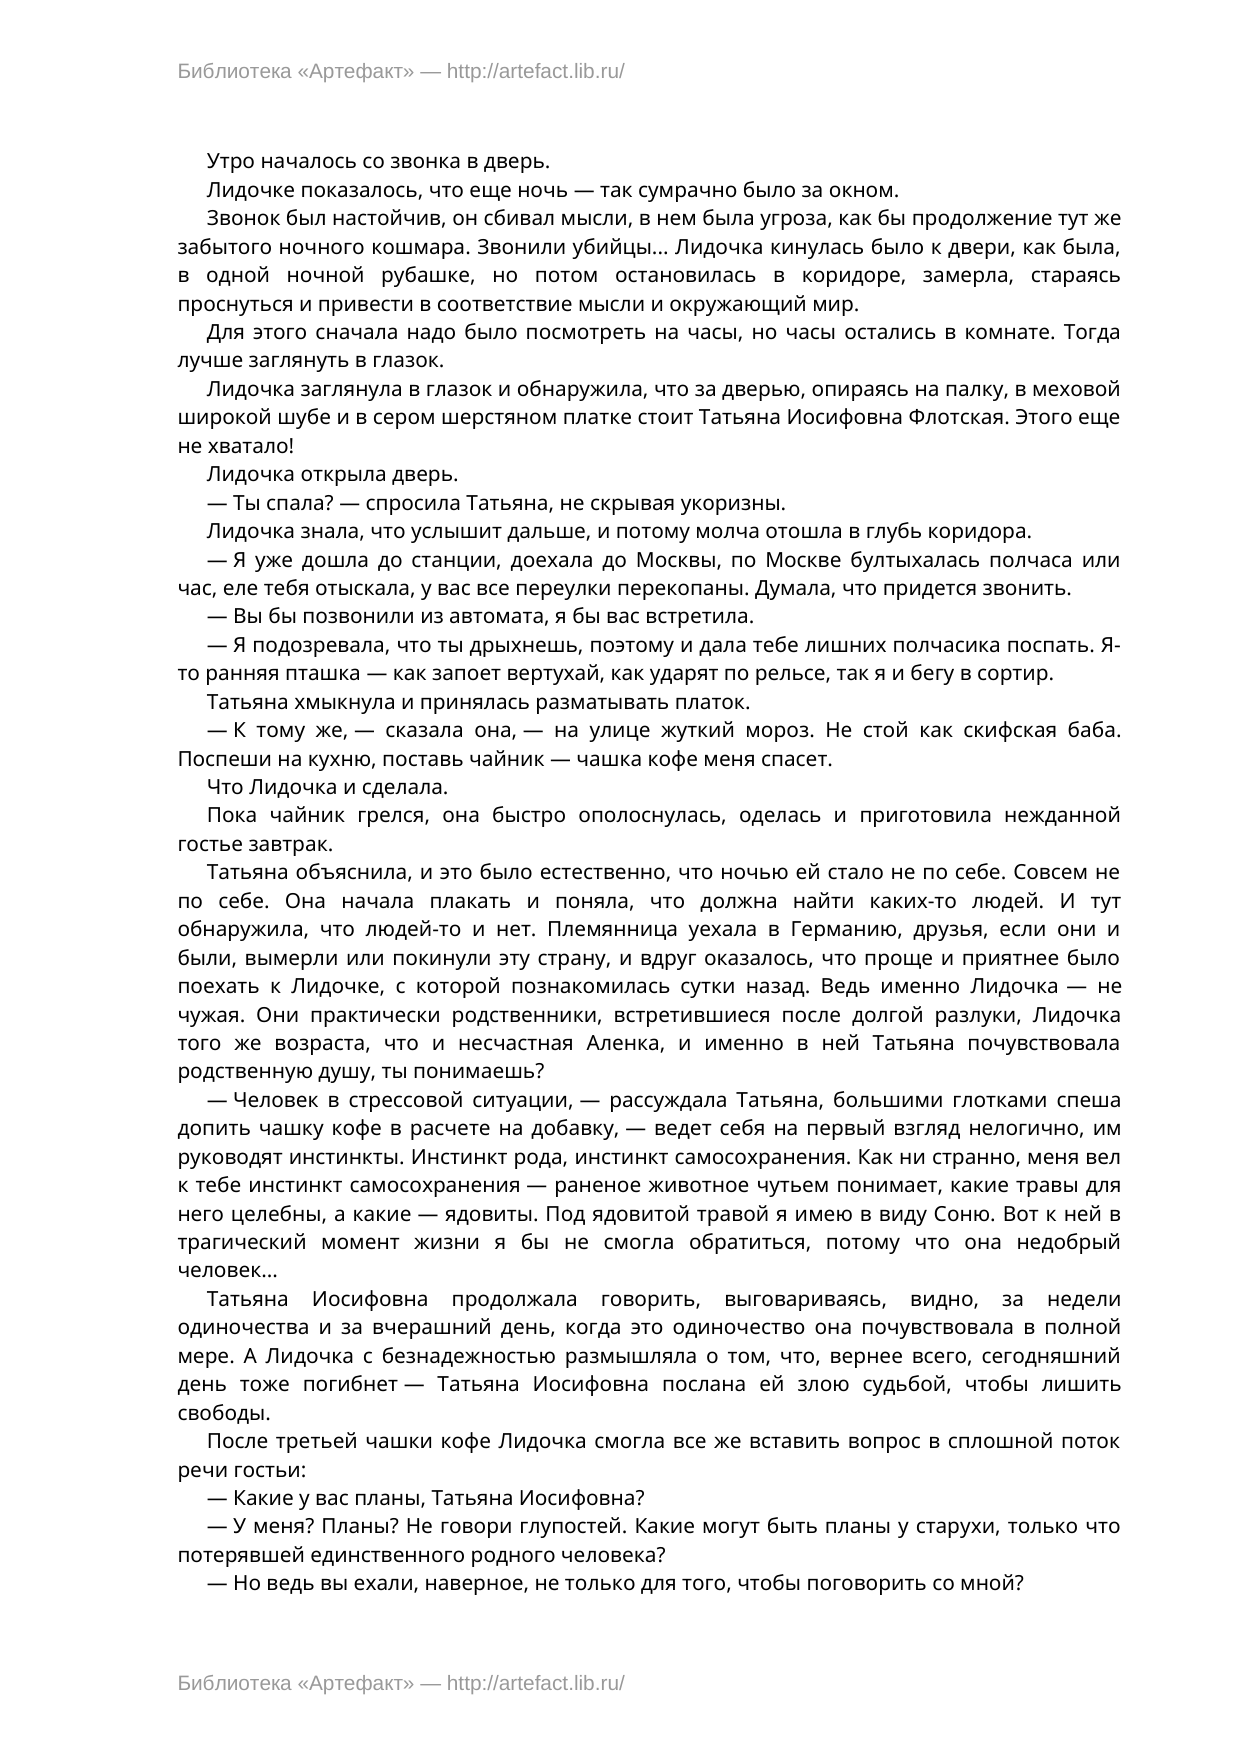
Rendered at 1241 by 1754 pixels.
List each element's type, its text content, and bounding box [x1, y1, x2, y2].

text Для этого сначала надо было посмотреть на часы, но часы остались в комнате. Тогда лучше заглянуть в глазок. [177, 317, 1122, 374]
text Лидочка заглянула в глазок и обнаружила, что за дверью, опираясь на палку, в меховой широкой шубе и в сером шерстяном платке стоит Татьяна Иосифовна Флотская. Этого еще не хватало! [177, 374, 1122, 459]
text — Вы бы позвонили из автомата, я бы вас встретила. [177, 602, 1122, 630]
text Лидочка знала, что услышит дальше, и потому молча отошла в глубь коридора. [177, 516, 1122, 545]
text Лидочка открыла дверь. [177, 459, 1122, 488]
text Звонок был настойчив, он сбивал мысли, в нем была угроза, как бы продолжение тут же забытого ночного кошмара. Звонили убийцы... Лидочка кинулась было к двери, как была, в одной ночной рубашке, но потом остановилась в коридоре, замерла, стараясь проснуться и привести в соответствие мысли и окружающий мир. [177, 203, 1122, 317]
text — У меня? Планы? Не говори глупостей. Какие могут быть планы у старухи, только что потерявшей единственного родного человека? [177, 1512, 1122, 1568]
text — Человек в стрессовой ситуации, — рассуждала Татьяна, большими глотками спеша допить чашку кофе в расчете на добавку, — ведет себя на первый взгляд нелогично, им руководят инстинкты. Инстинкт рода, инстинкт самосохранения. Как ни странно, меня вел к тебе инстинкт самосохранения — раненое животное чутьем понимает, какие травы для него целебны, а какие — ядовиты. Под ядовитой травой я имею в виду Соню. Вот к ней в трагический момент жизни я бы не смогла обратиться, потому что она недобрый человек... [177, 1085, 1122, 1284]
text Утро началось со звонка в дверь. [177, 147, 1122, 175]
text Татьяна хмыкнула и принялась разматывать платок. [177, 687, 1122, 715]
text После третьей чашки кофе Лидочка смогла все же вставить вопрос в сплошной поток речи гостьи: [177, 1426, 1122, 1483]
text — Я подозревала, что ты дрыхнешь, поэтому и дала тебе лишних полчасика поспать. Я-то ранняя пташка — как запоет вертухай, как ударят по рельсе, так я и бегу в сортир. [177, 630, 1122, 687]
text — Ты спала? — спросила Татьяна, не скрывая укоризны. [177, 488, 1122, 516]
text Татьяна объяснила, и это было естественно, что ночью ей стало не по себе. Совсем не по себе. Она начала плакать и поняла, что должна найти каких-то людей. И тут обнаружила, что людей-то и нет. Племянница уехала в Германию, друзья, если они и были, вымерли или покинули эту страну, и вдруг оказалось, что проще и приятнее было поехать к Лидочке, с которой познакомилась сутки назад. Ведь именно Лидочка — не чужая. Они практически родственники, встретившиеся после долгой разлуки, Лидочка того же возраста, что и несчастная Аленка, и именно в ней Татьяна почувствовала родственную душу, ты понимаешь? [177, 857, 1122, 1085]
text — Какие у вас планы, Татьяна Иосифовна? [177, 1483, 1122, 1512]
text — К тому же, — сказала она, — на улице жуткий мороз. Не стой как скифская баба. Поспеши на кухню, поставь чайник — чашка кофе меня спасет. [177, 715, 1122, 772]
text Лидочке показалось, что еще ночь — так сумрачно было за окном. [177, 175, 1122, 203]
text Татьяна Иосифовна продолжала говорить, выговариваясь, видно, за недели одиночества и за вчерашний день, когда это одиночество она почувствовала в полной мере. А Лидочка с безнадежностью размышляла о том, что, вернее всего, сегодняшний день тоже погибнет — Татьяна Иосифовна послана ей злою судьбой, чтобы лишить свободы. [177, 1284, 1122, 1426]
text Пока чайник грелся, она быстро ополоснулась, оделась и приготовила нежданной гостье завтрак. [177, 801, 1122, 857]
text — Но ведь вы ехали, наверное, не только для того, чтобы поговорить со мной? [177, 1568, 1122, 1597]
text — Я уже дошла до станции, доехала до Москвы, по Москве бултыхалась полчаса или час, еле тебя отыскала, у вас все переулки перекопаны. Думала, что придется звонить. [177, 545, 1122, 602]
text Что Лидочка и сделала. [177, 772, 1122, 801]
